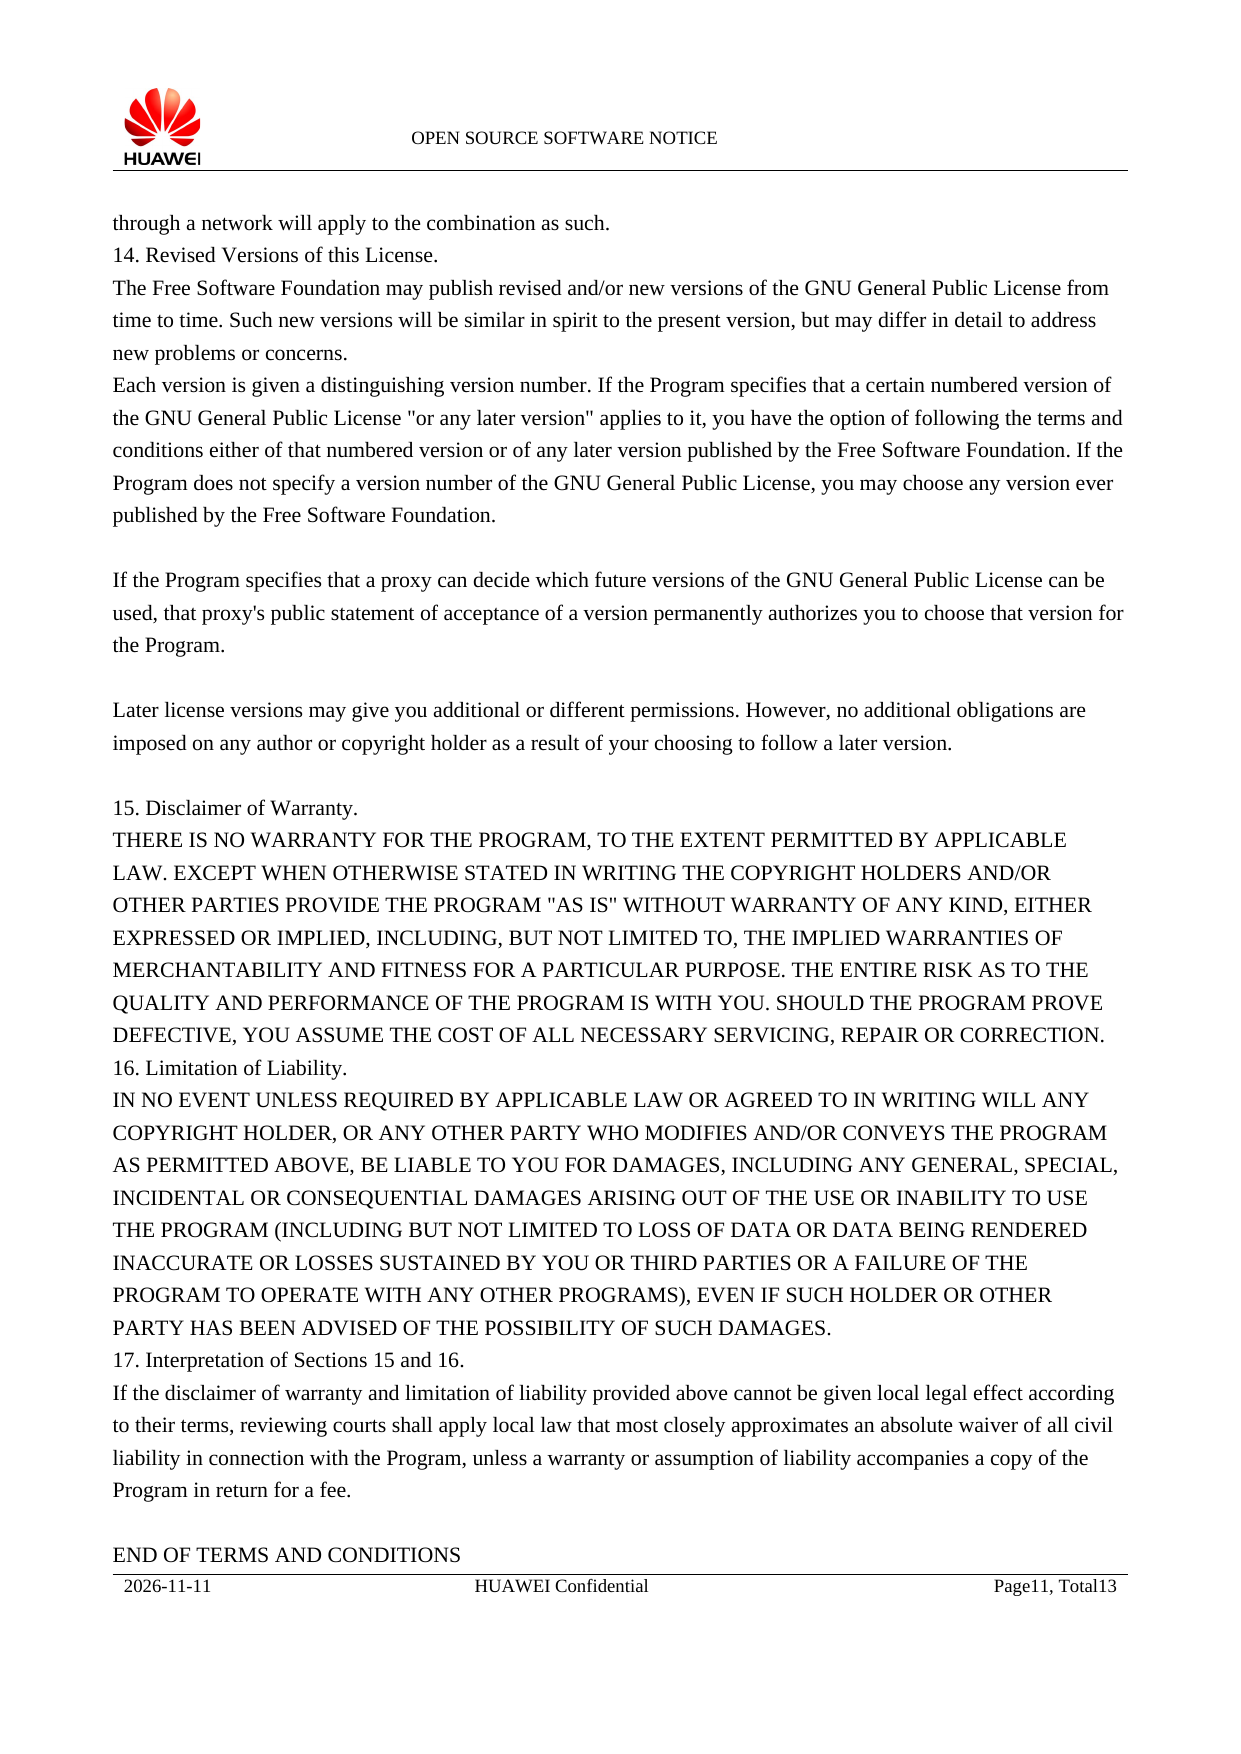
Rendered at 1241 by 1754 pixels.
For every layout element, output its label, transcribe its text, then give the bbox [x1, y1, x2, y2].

picture [124, 88, 201, 165]
